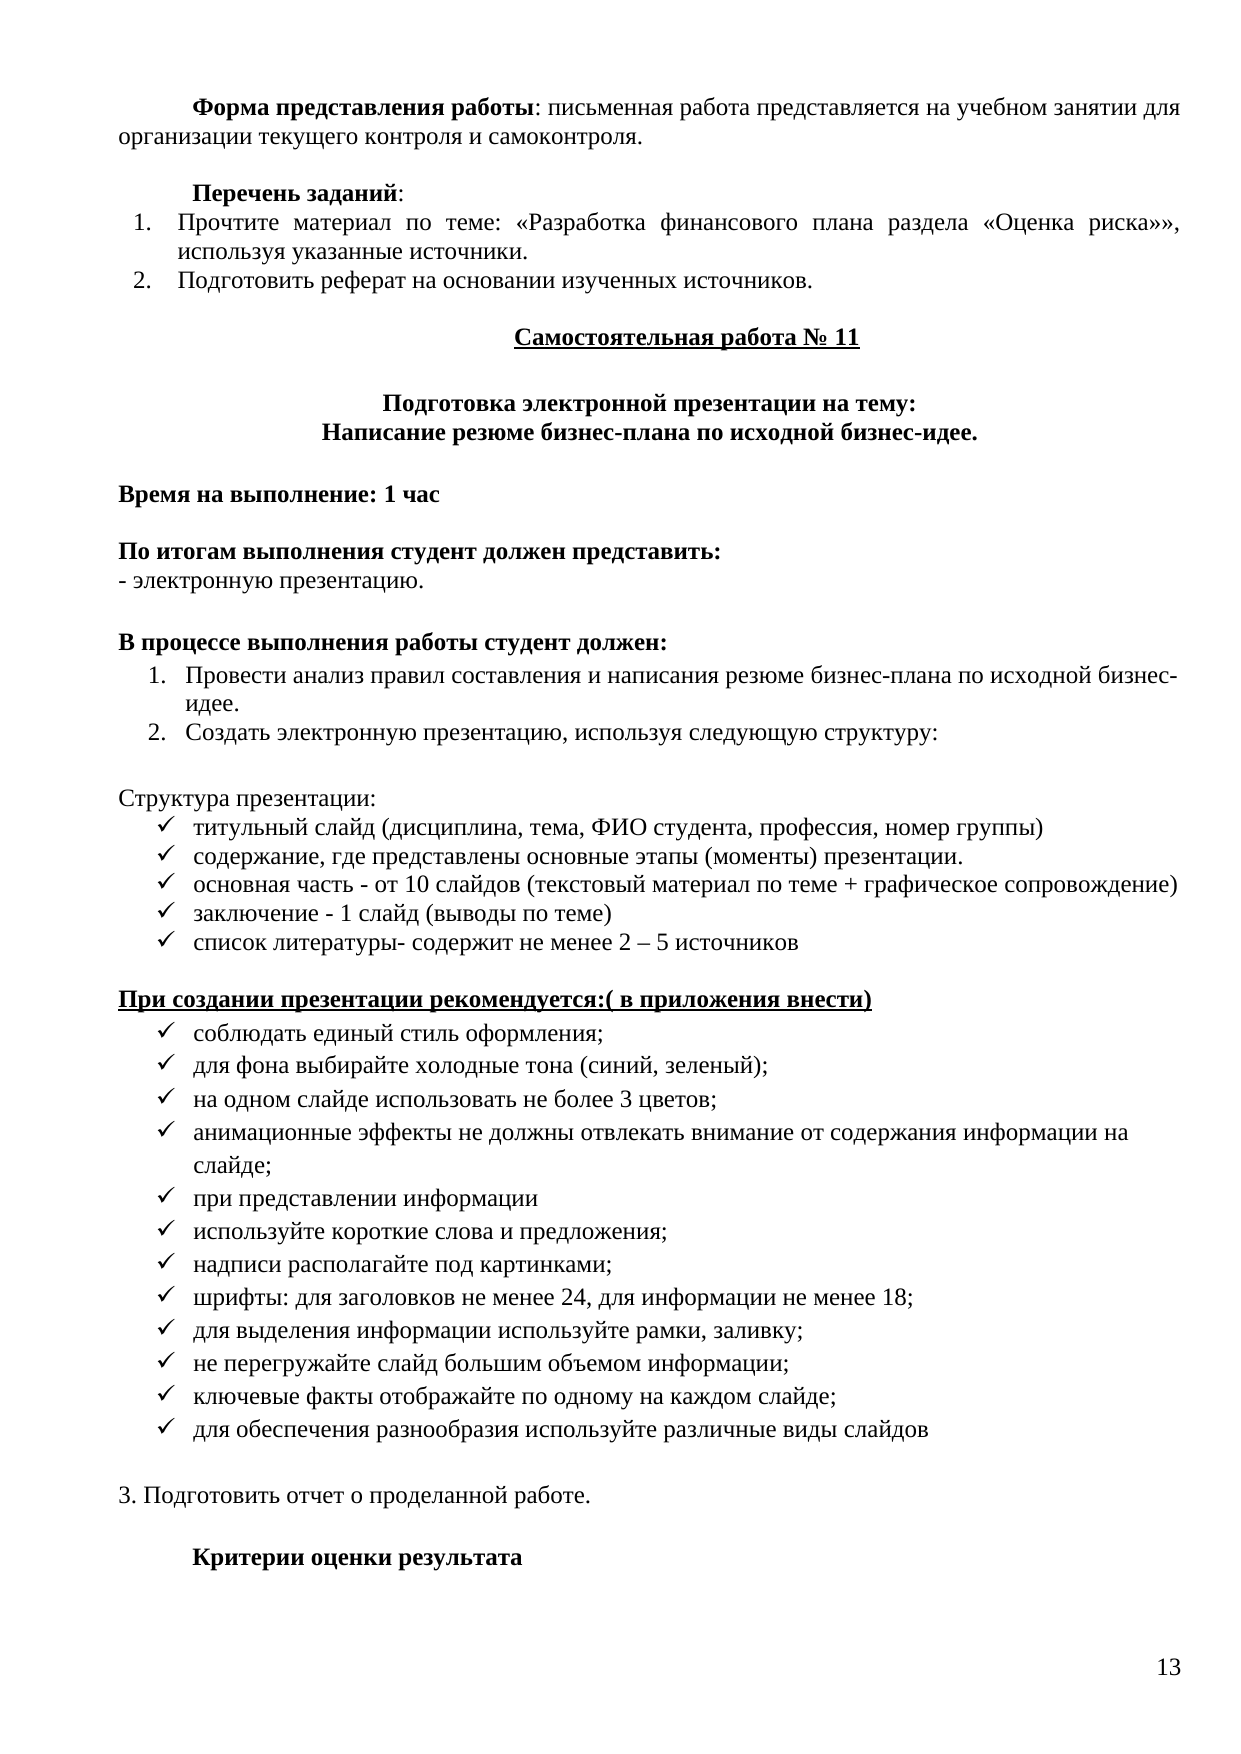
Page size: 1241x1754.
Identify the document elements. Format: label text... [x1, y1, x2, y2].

list ключевые факты отображайте по одному на каждом слайде; [156, 1381, 1181, 1409]
list при представлении информации [156, 1183, 1181, 1211]
list шрифты: для заголовков не менее 24, для информации не менее 18; [156, 1282, 1181, 1311]
text При создании презентации рекомендуется:( в приложения внести) [118, 984, 1181, 1013]
list основная часть - от 10 слайдов (текстовый материал по теме + графическое сопровождение) [156, 869, 1181, 898]
list Создать электронную презентацию, используя следующую структуру: [148, 717, 1181, 746]
list заключение - 1 слайд (выводы по теме) [156, 898, 1181, 927]
list для выделения информации используйте рамки, заливку; [156, 1315, 1181, 1343]
text Написание резюме бизнес-плана по исходной бизнес-идее. [118, 417, 1181, 446]
text Подготовка электронной презентации на тему: [118, 388, 1181, 417]
text Перечень заданий: [118, 178, 1181, 207]
list титульный слайд (дисциплина, тема, ФИО студента, профессия, номер группы) [156, 812, 1181, 841]
list не перегружайте слайд большим объемом информации; [156, 1348, 1181, 1377]
list анимационные эффекты не должны отвлекать внимание от содержания информации на слайде; [156, 1117, 1181, 1178]
list Прочтите материал по теме: «Разработка финансового плана раздела «Оценка риска»», используя указанные источники. [133, 207, 1181, 265]
text Самостоятельная работа № 11 [118, 322, 1181, 351]
list надписи располагайте под картинками; [156, 1249, 1181, 1277]
text Время на выполнение: 1 час [118, 479, 1181, 507]
list список литературы- содержит не менее 2 – 5 источников [156, 927, 1181, 956]
list для фона выбирайте холодные тона (синий, зеленый); [156, 1051, 1181, 1079]
list на одном слайде использовать не более 3 цветов; [156, 1084, 1181, 1112]
list соблюдать единый стиль оформления; [156, 1018, 1181, 1046]
text 3. Подготовить отчет о проделанной работе. [118, 1480, 1181, 1509]
text Критерии оценки результата [118, 1542, 1181, 1570]
list Подготовить реферат на основании изученных источников. [133, 265, 1181, 293]
list содержание, где представлены основные этапы (моменты) презентации. [156, 841, 1181, 869]
list для обеспечения разнообразия используйте различные виды слайдов [156, 1414, 1181, 1443]
text - электронную презентацию. [118, 565, 1181, 594]
text Форма представления работы: письменная работа представляется на учебном занятии для организации текущего контроля и самоконтроля. [118, 92, 1181, 150]
text По итогам выполнения студент должен представить: [118, 536, 1181, 565]
text Структура презентации: [118, 783, 1181, 812]
list используйте короткие слова и предложения; [156, 1216, 1181, 1244]
list Провести анализ правил составления и написания резюме бизнес-плана по исходной бизнес-идее. [148, 660, 1181, 717]
text В процессе выполнения работы студент должен: [118, 627, 1181, 656]
